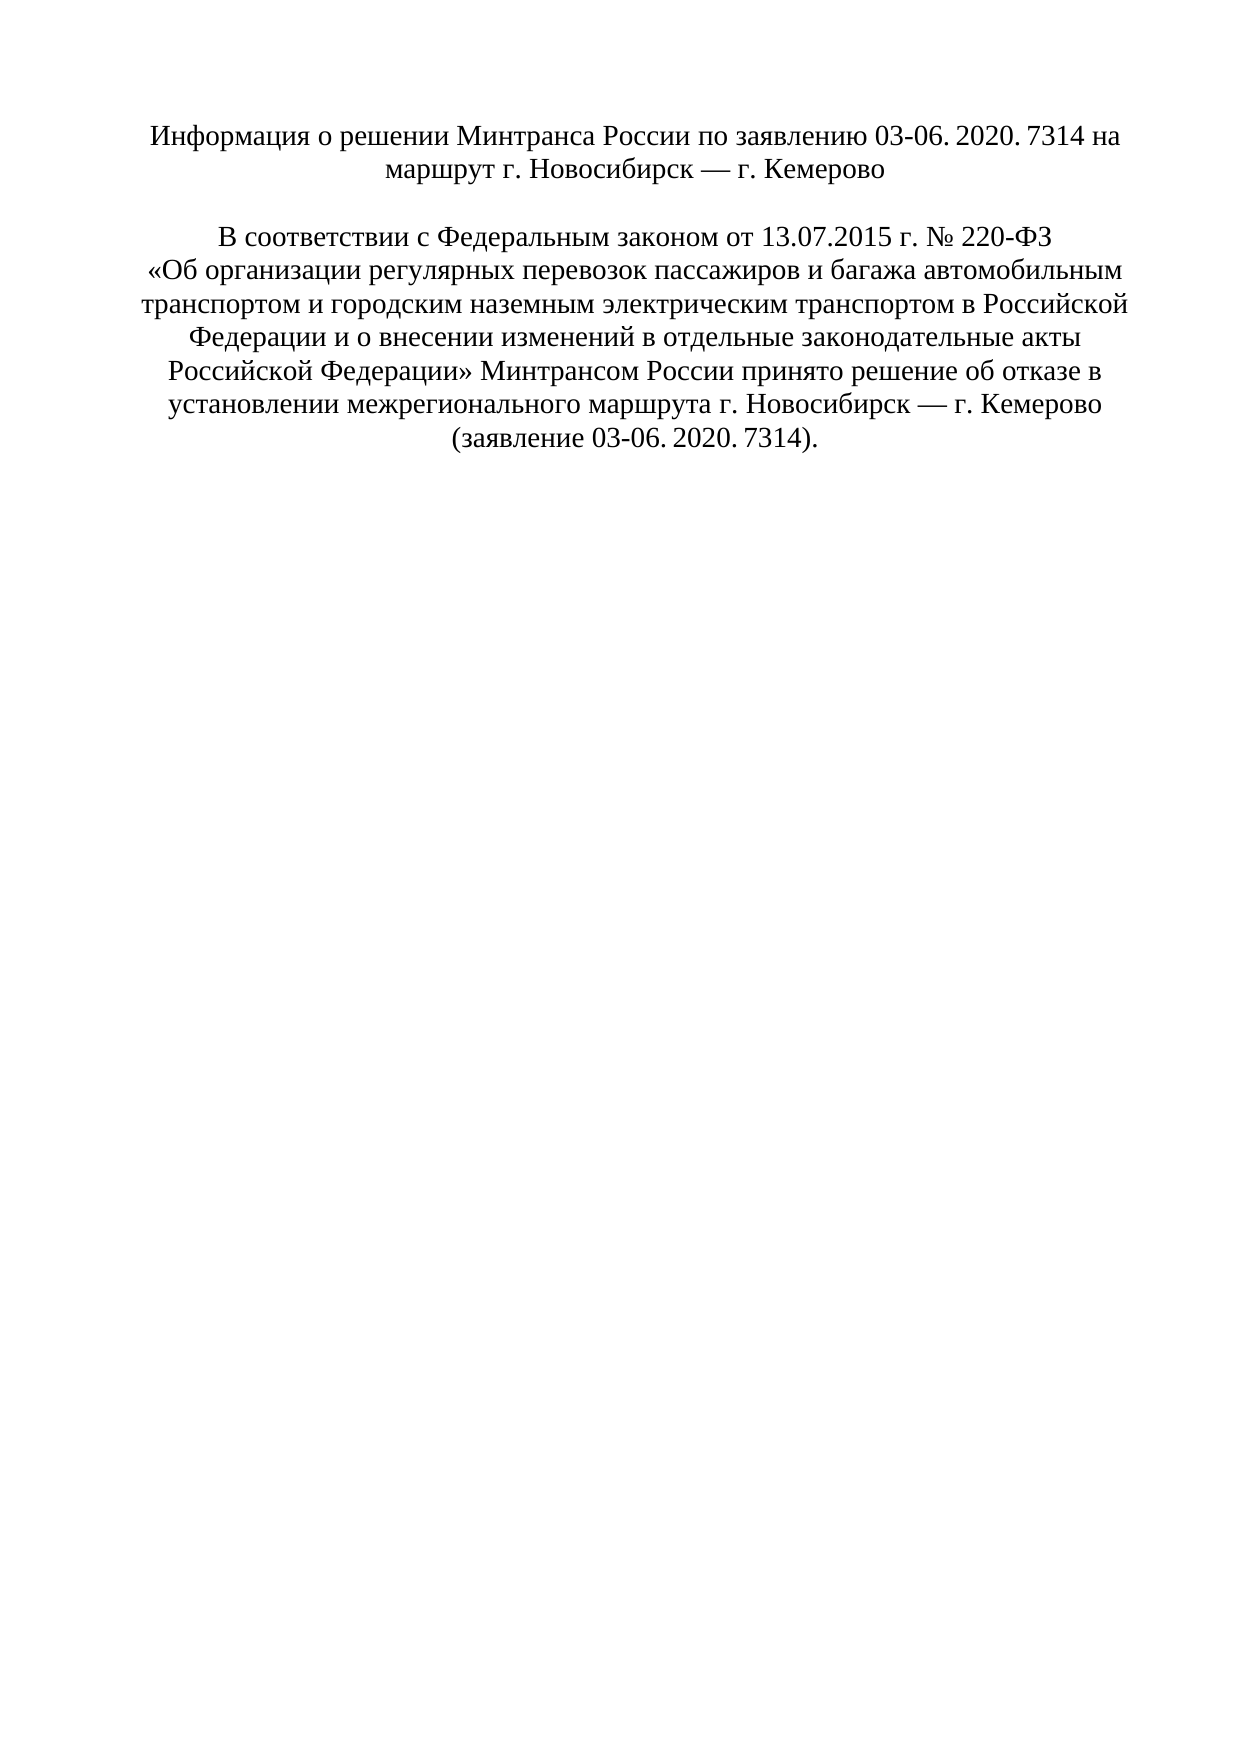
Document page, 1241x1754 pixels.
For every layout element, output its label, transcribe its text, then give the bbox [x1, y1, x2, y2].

text В соответствии с Федеральным законом от 13.07.2015 г. № 220-ФЗ «Об организации регулярных перевозок пассажиров и багажа автомобильным транспортом и городским наземным электрическим транспортом в Российской Федерации и о внесении изменений в отдельные законодательные акты Российской Федерации» Минтрансом России принято решение об отказе в установлении межрегионального маршрута г. Новосибирск — г. Кемерово (заявление 03-06. 2020. 7314). [118, 219, 1152, 453]
text Информация о решении Минтранса России по заявлению 03-06. 2020. 7314 на маршрут г. Новосибирск — г. Кемерово [118, 118, 1152, 185]
